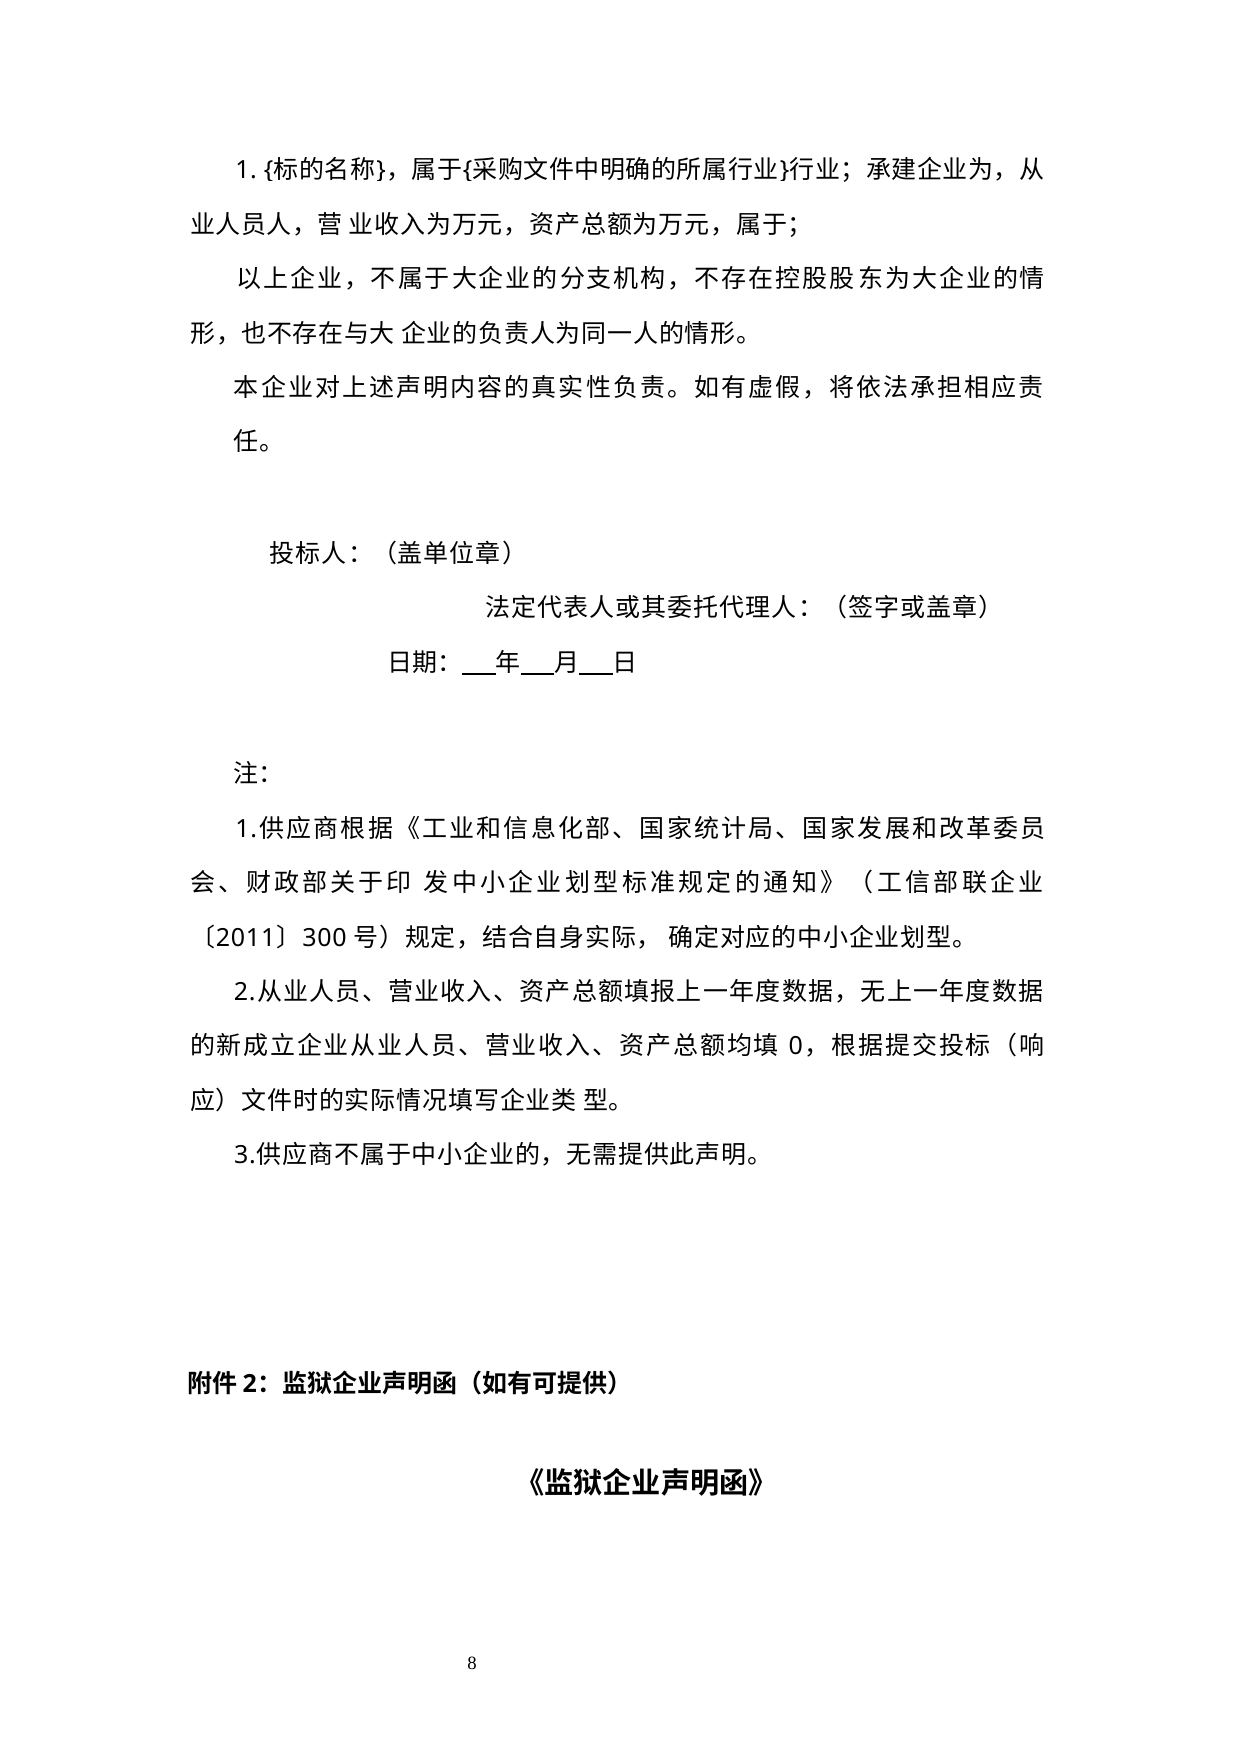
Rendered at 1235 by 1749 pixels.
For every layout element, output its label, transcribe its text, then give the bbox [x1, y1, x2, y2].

text 投标人：（盖单位章） [187, 533, 1047, 570]
text 1. {标的名称}，属于{采购文件中明确的所属行业}行业；承建企业为，从业人员人，营 业收入为万元，资产总额为万元，属于； [190, 150, 1045, 241]
text 《监狱企业声明函》 [187, 1460, 1047, 1502]
text 附件2：监狱企业声明函（如有可提供） [187, 1364, 1047, 1400]
text 日期： 年 月 日 [187, 642, 1047, 678]
text 注： [233, 754, 1047, 790]
text 3.供应商不属于中小企业的，无需提供此声明。 [234, 1134, 1047, 1171]
text 本企业对上述声明内容的真实性负责。如有虚假，将依法承担相应责任。 [234, 367, 1047, 458]
text 1.供应商根据《工业和信息化部、国家统计局、国家发展和改革委员会、财政部关于印 发中小企业划型标准规定的通知》（工信部联企业〔2011〕300 号）规定，结合自身实际， 确定对应的中小企业划型。 [190, 808, 1045, 953]
text 法定代表人或其委托代理人：（签字或盖章） [187, 588, 1047, 624]
text 以上企业，不属于大企业的分支机构，不存在控股股东为大企业的情形，也不存在与大 企业的负责人为同一人的情形。 [190, 259, 1045, 349]
text 2.从业人员、营业收入、资产总额填报上一年度数据，无上一年度数据的新成立企业从业人员、营业收入、资产总额均填 0，根据提交投标（响应）文件时的实际情况填写企业类 型。 [190, 971, 1045, 1116]
